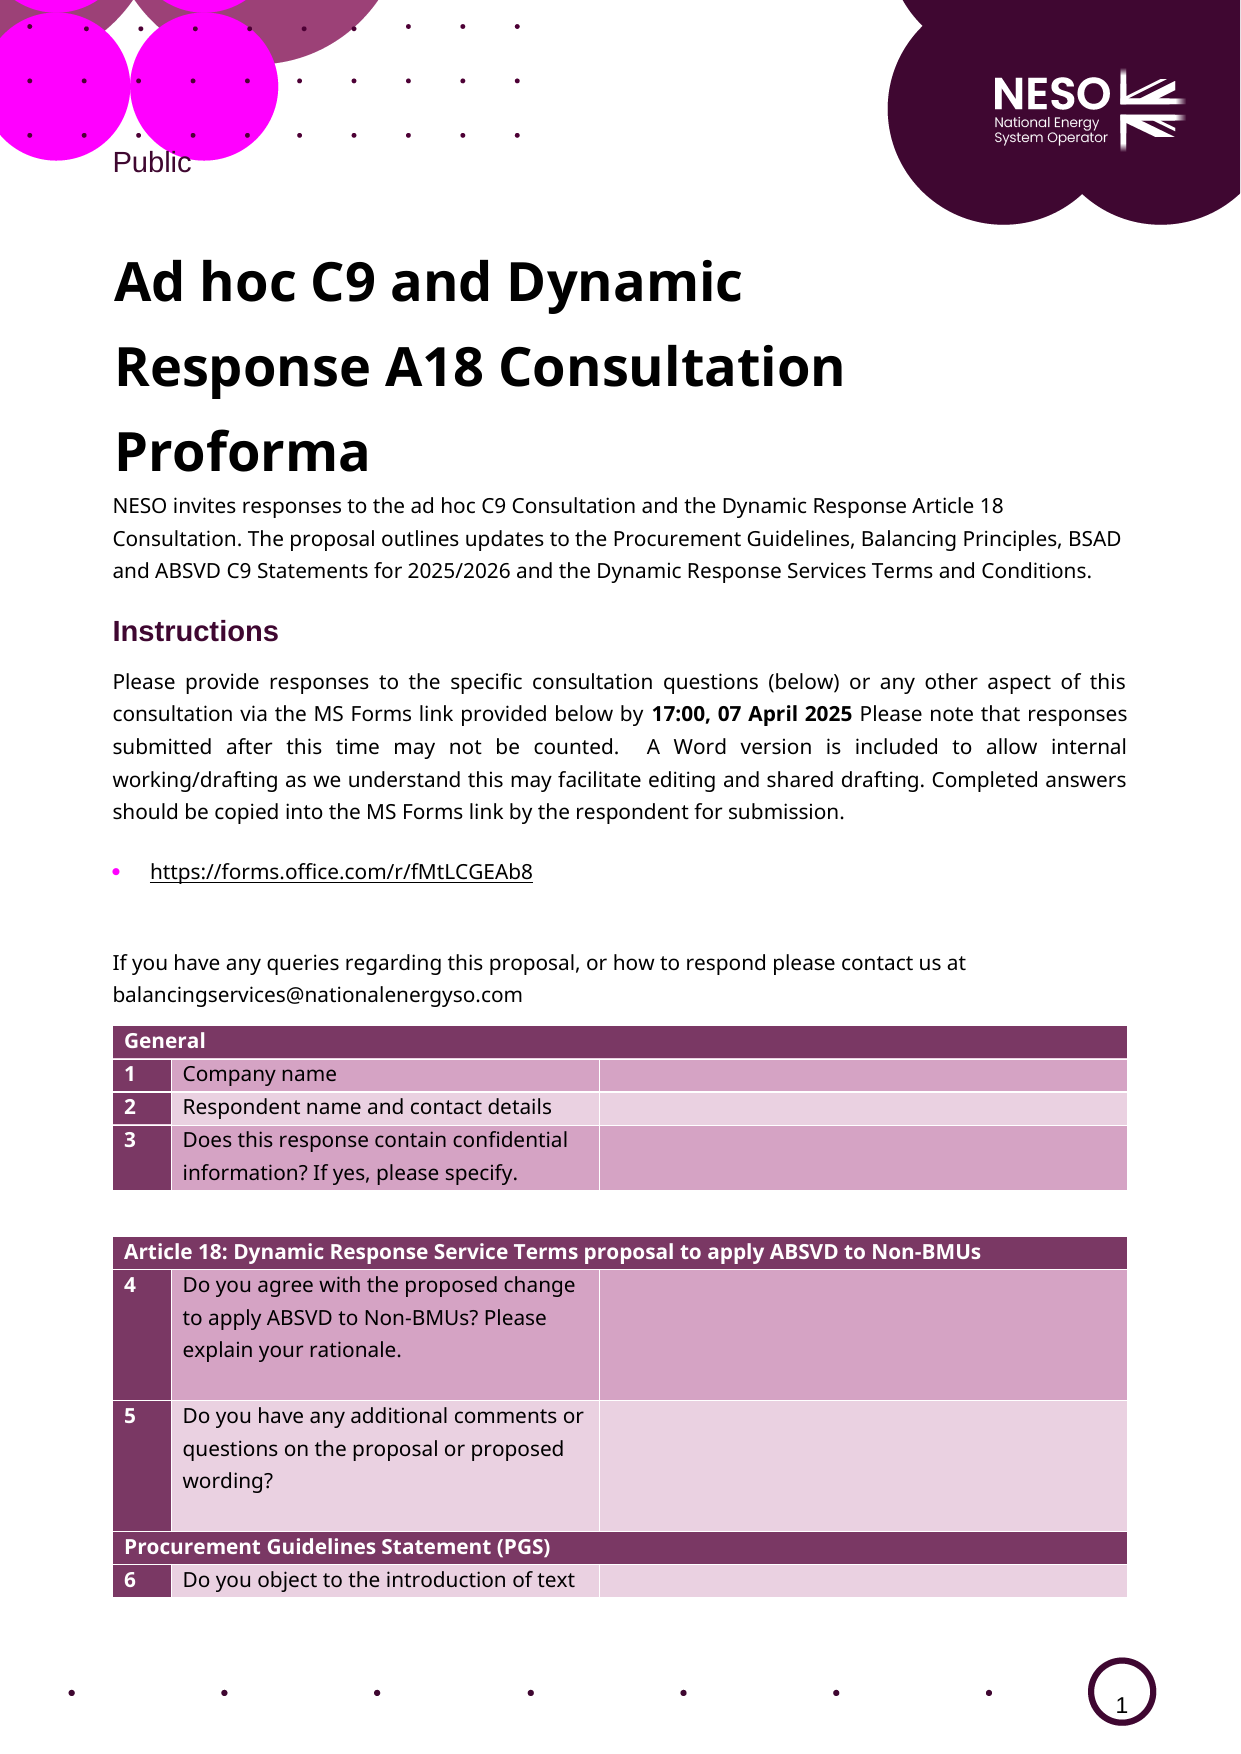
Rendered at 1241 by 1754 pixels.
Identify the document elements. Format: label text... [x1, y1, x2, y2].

table_cell 2 [113, 1093, 171, 1124]
text https://forms.office.com/r/fMtLCGEAb8 [112, 857, 1128, 886]
table_cell [600, 1270, 1127, 1400]
table_cell Respondent name and contact details [172, 1093, 599, 1124]
list If you have any queries regarding this proposal, or how to respond please contact us at balancingservices@nationalenergyso.com [112, 948, 1128, 1009]
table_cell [172, 1565, 599, 1597]
table_cell Does this response contain confidential information? If yes, please specify. [172, 1126, 599, 1190]
picture [0, 0, 1241, 1753]
table_cell Procurement Guidelines Statement (PGS) [113, 1532, 1127, 1564]
table_cell 5 [113, 1401, 171, 1531]
text NESO invites responses to the ad hoc C9 Consultation and the Dynamic Response Article 18 Consultation. The proposal outlines updates to the Procurement Guidelines, Balancing Principles, BSAD and ABSVD C9 Statements for 2025/2026 and the Dynamic Response Services Terms and Conditions. [112, 260, 1128, 585]
table_header Article 18: Dynamic Response Service Terms proposal to apply ABSVD to Non-BMUs [113, 1237, 1127, 1269]
table_cell 4 [113, 1270, 171, 1400]
text Please provide responses to the specific consultation questions (below) or any other aspect of this consultation via the MS Forms link provided below by 17:00, 07 April 2025 Please note that responses submitted after this time may not be counted. A Word version is included to allow internal working/drafting as we understand this may facilitate editing and shared drafting. Completed answers should be copied into the MS Forms link by the respondent for submission. [112, 667, 1128, 826]
table_cell 6 [113, 1565, 171, 1597]
table_cell 3 [113, 1126, 171, 1190]
title Ad hoc C9 and Dynamic Response A18 Consultation Proforma [114, 244, 884, 487]
table_cell Do you agree with the proposed change to apply ABSVD to Non-BMUs? Please explain your rationale. [172, 1270, 599, 1400]
table_cell 1 [113, 1060, 171, 1091]
table_header General [113, 1026, 1127, 1058]
table_cell [600, 1060, 1127, 1091]
table_cell Do you have any additional comments or questions on the proposal or proposed wording? [172, 1401, 599, 1531]
table_cell [600, 1565, 1127, 1597]
table_cell [600, 1126, 1127, 1190]
table_cell [600, 1093, 1127, 1124]
table_cell Company name [172, 1060, 599, 1091]
table_cell [600, 1401, 1127, 1531]
subtitle Instructions [112, 614, 1128, 648]
